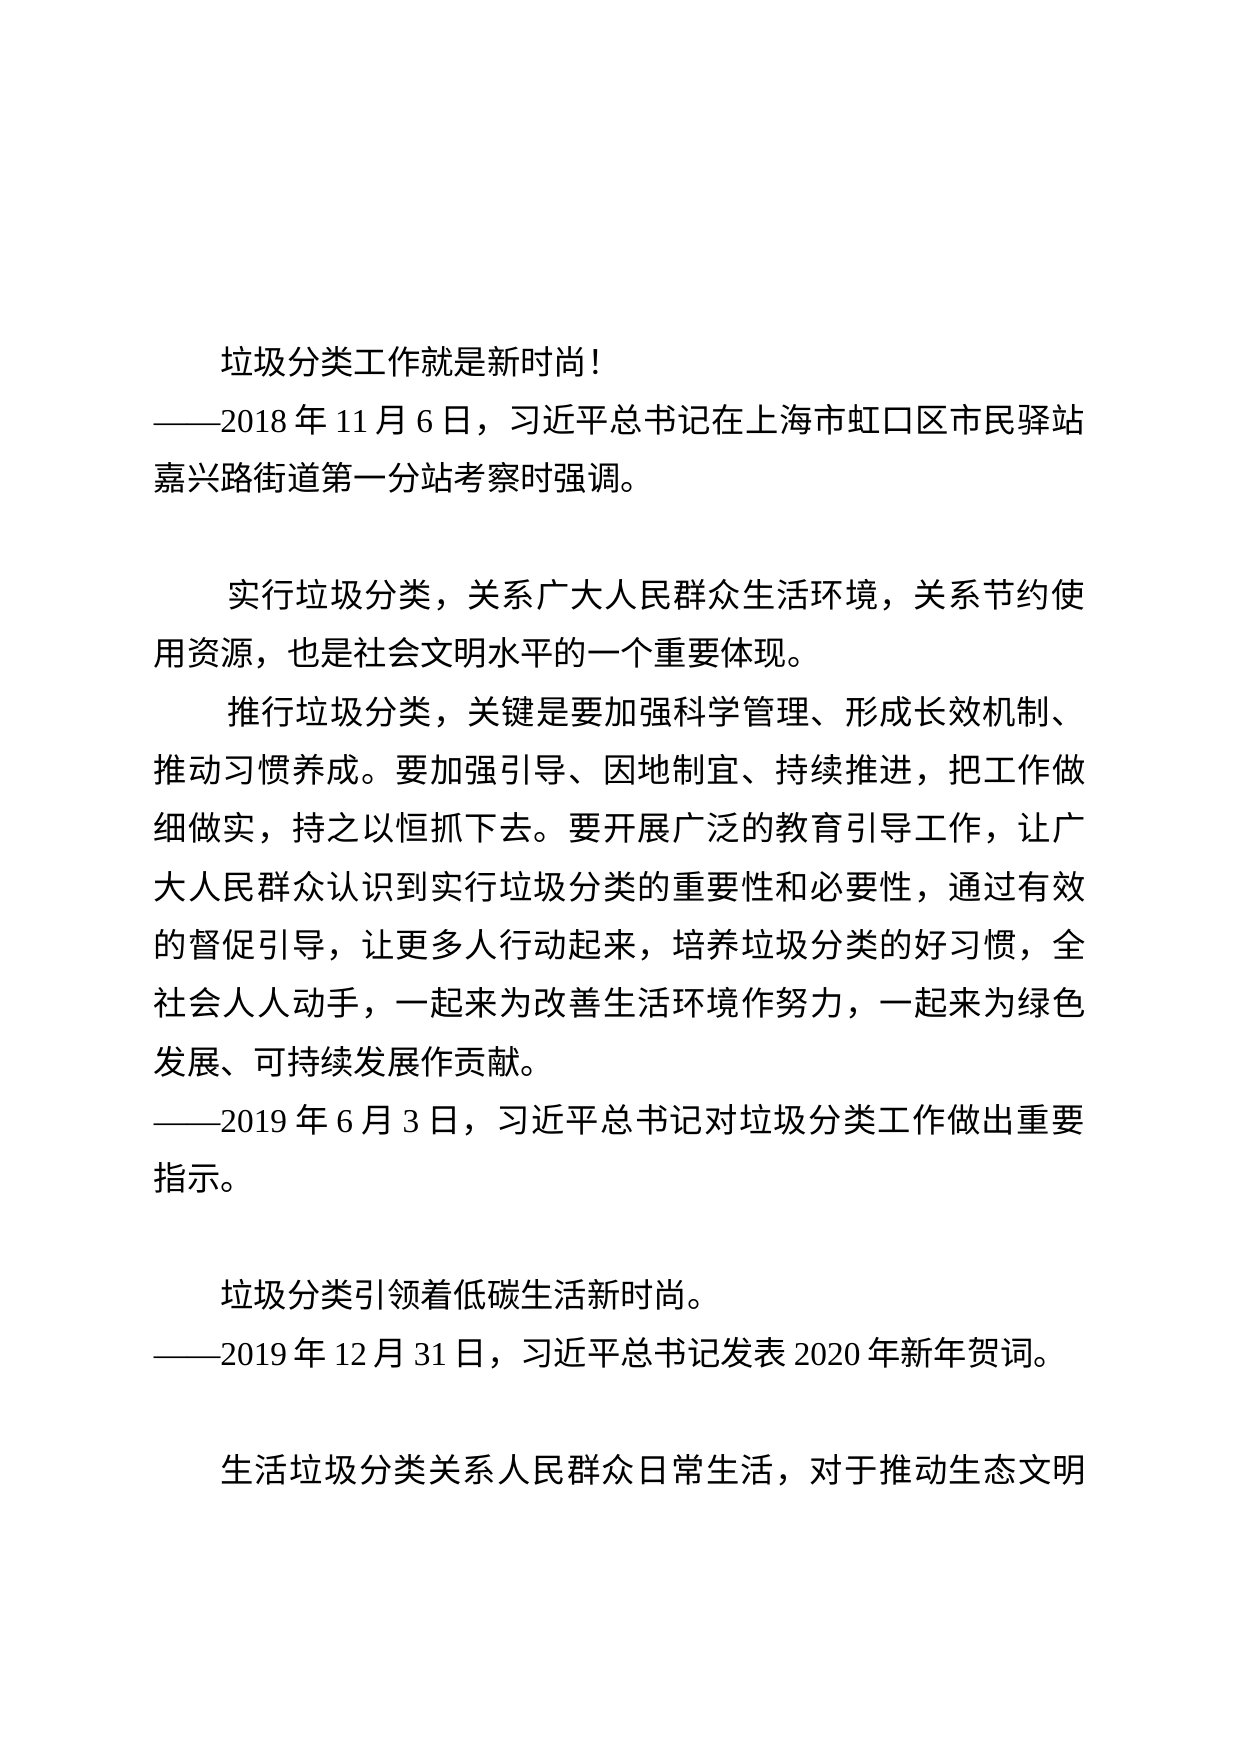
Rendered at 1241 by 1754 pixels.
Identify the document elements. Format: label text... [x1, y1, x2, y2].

text 垃圾分类工作就是新时尚！ [153, 327, 1087, 386]
text ——2018年11月6日，习近平总书记在上海市虹口区市民驿站嘉兴路街道第一分站考察时强调。 [153, 386, 1087, 502]
text ——2019年6月3日，习近平总书记对垃圾分类工作做出重要指示。 [153, 1086, 1087, 1202]
text ——2019年12月31日，习近平总书记发表2020年新年贺词。 [153, 1319, 1087, 1377]
text 垃圾分类引领着低碳生活新时尚。 [153, 1261, 1087, 1319]
text 实行垃圾分类，关系广大人民群众生活环境，关系节约使用资源，也是社会文明水平的一个重要体现。 [153, 561, 1087, 677]
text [153, 1436, 1087, 1494]
text 推行垃圾分类，关键是要加强科学管理、形成长效机制、推动习惯养成。要加强引导、因地制宜、持续推进，把工作做细做实，持之以恒抓下去。要开展广泛的教育引导工作，让广大人民群众认识到实行垃圾分类的重要性和必要性，通过有效的督促引导，让更多人行动起来，培养垃圾分类的好习惯，全社会人人动手，一起来为改善生活环境作努力，一起来为绿色发展、可持续发展作贡献。 [153, 677, 1087, 1086]
